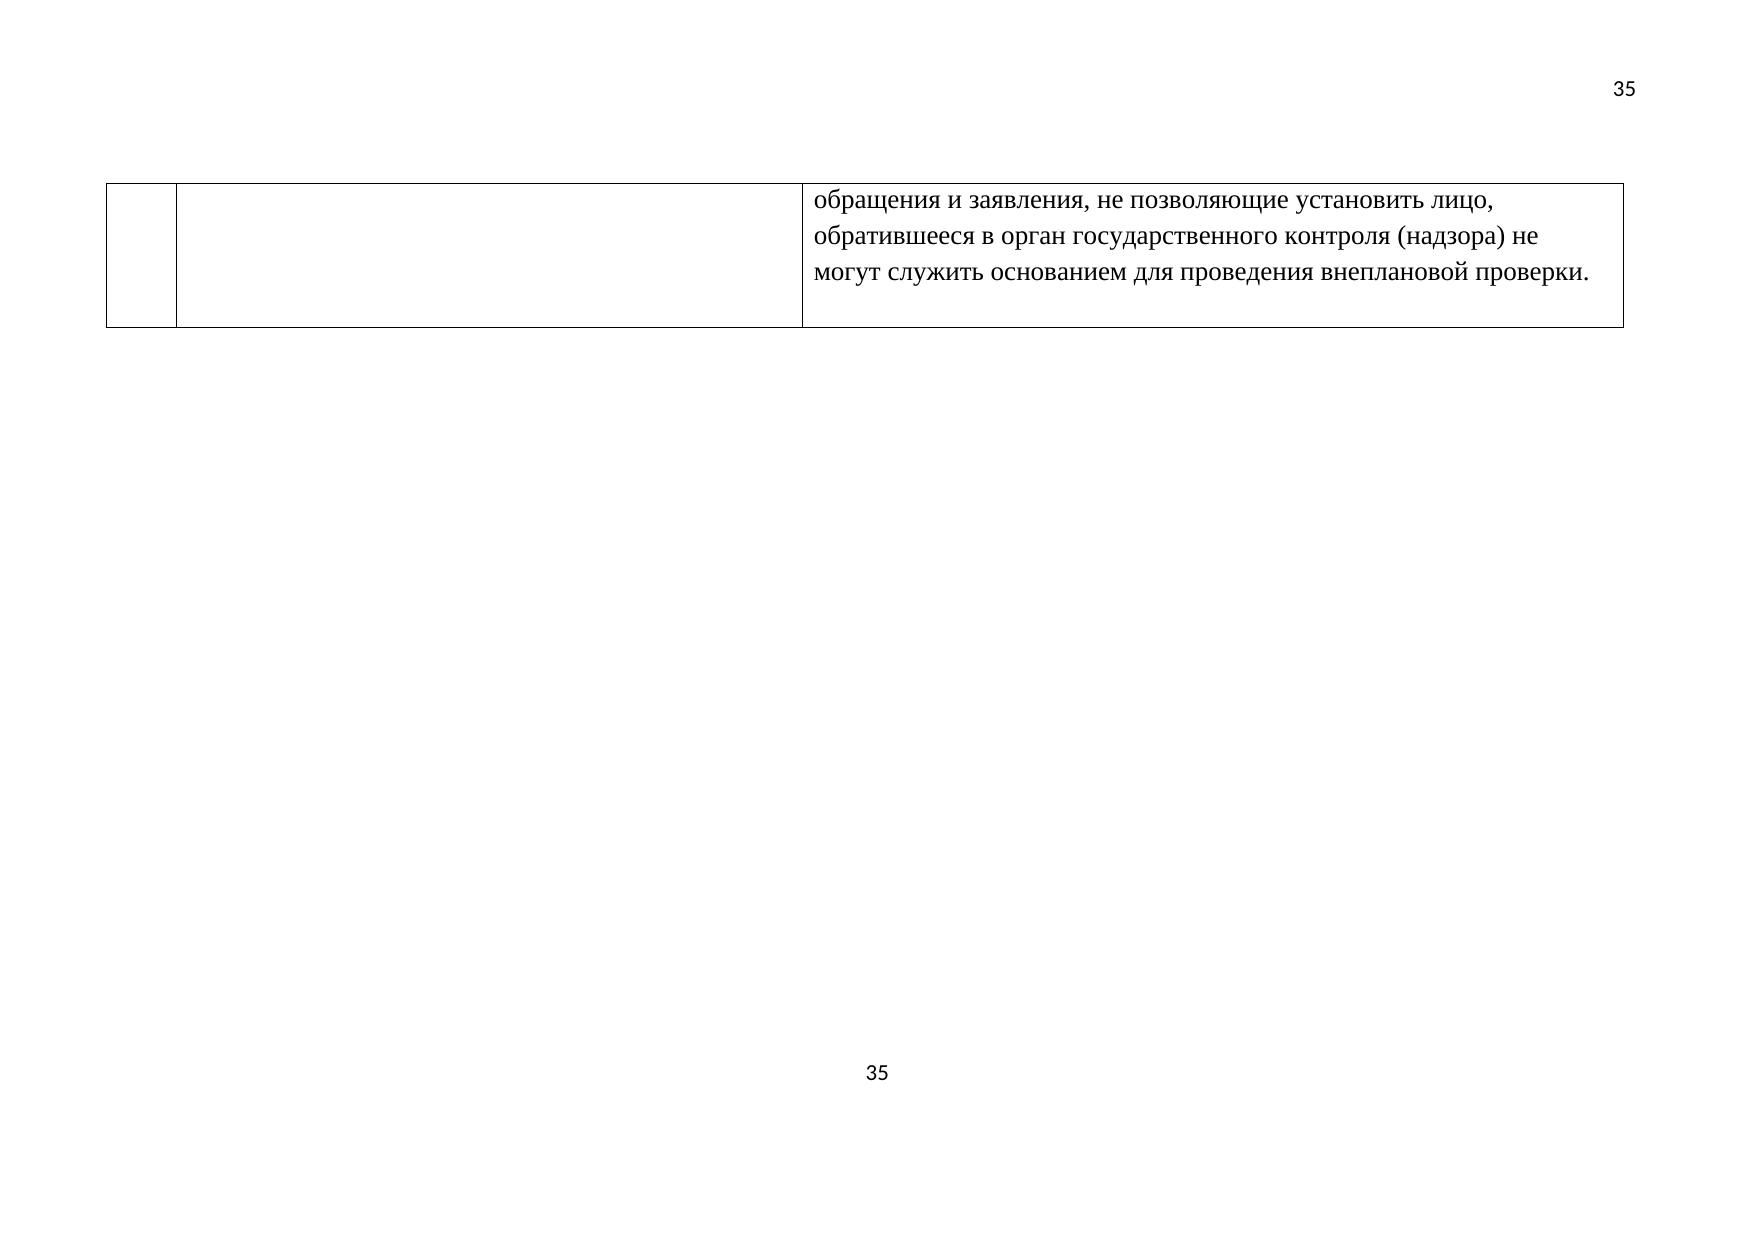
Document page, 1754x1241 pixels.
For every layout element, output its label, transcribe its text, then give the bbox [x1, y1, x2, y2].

table_cell 7 [107, 184, 176, 327]
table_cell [177, 184, 802, 327]
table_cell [803, 184, 1623, 327]
